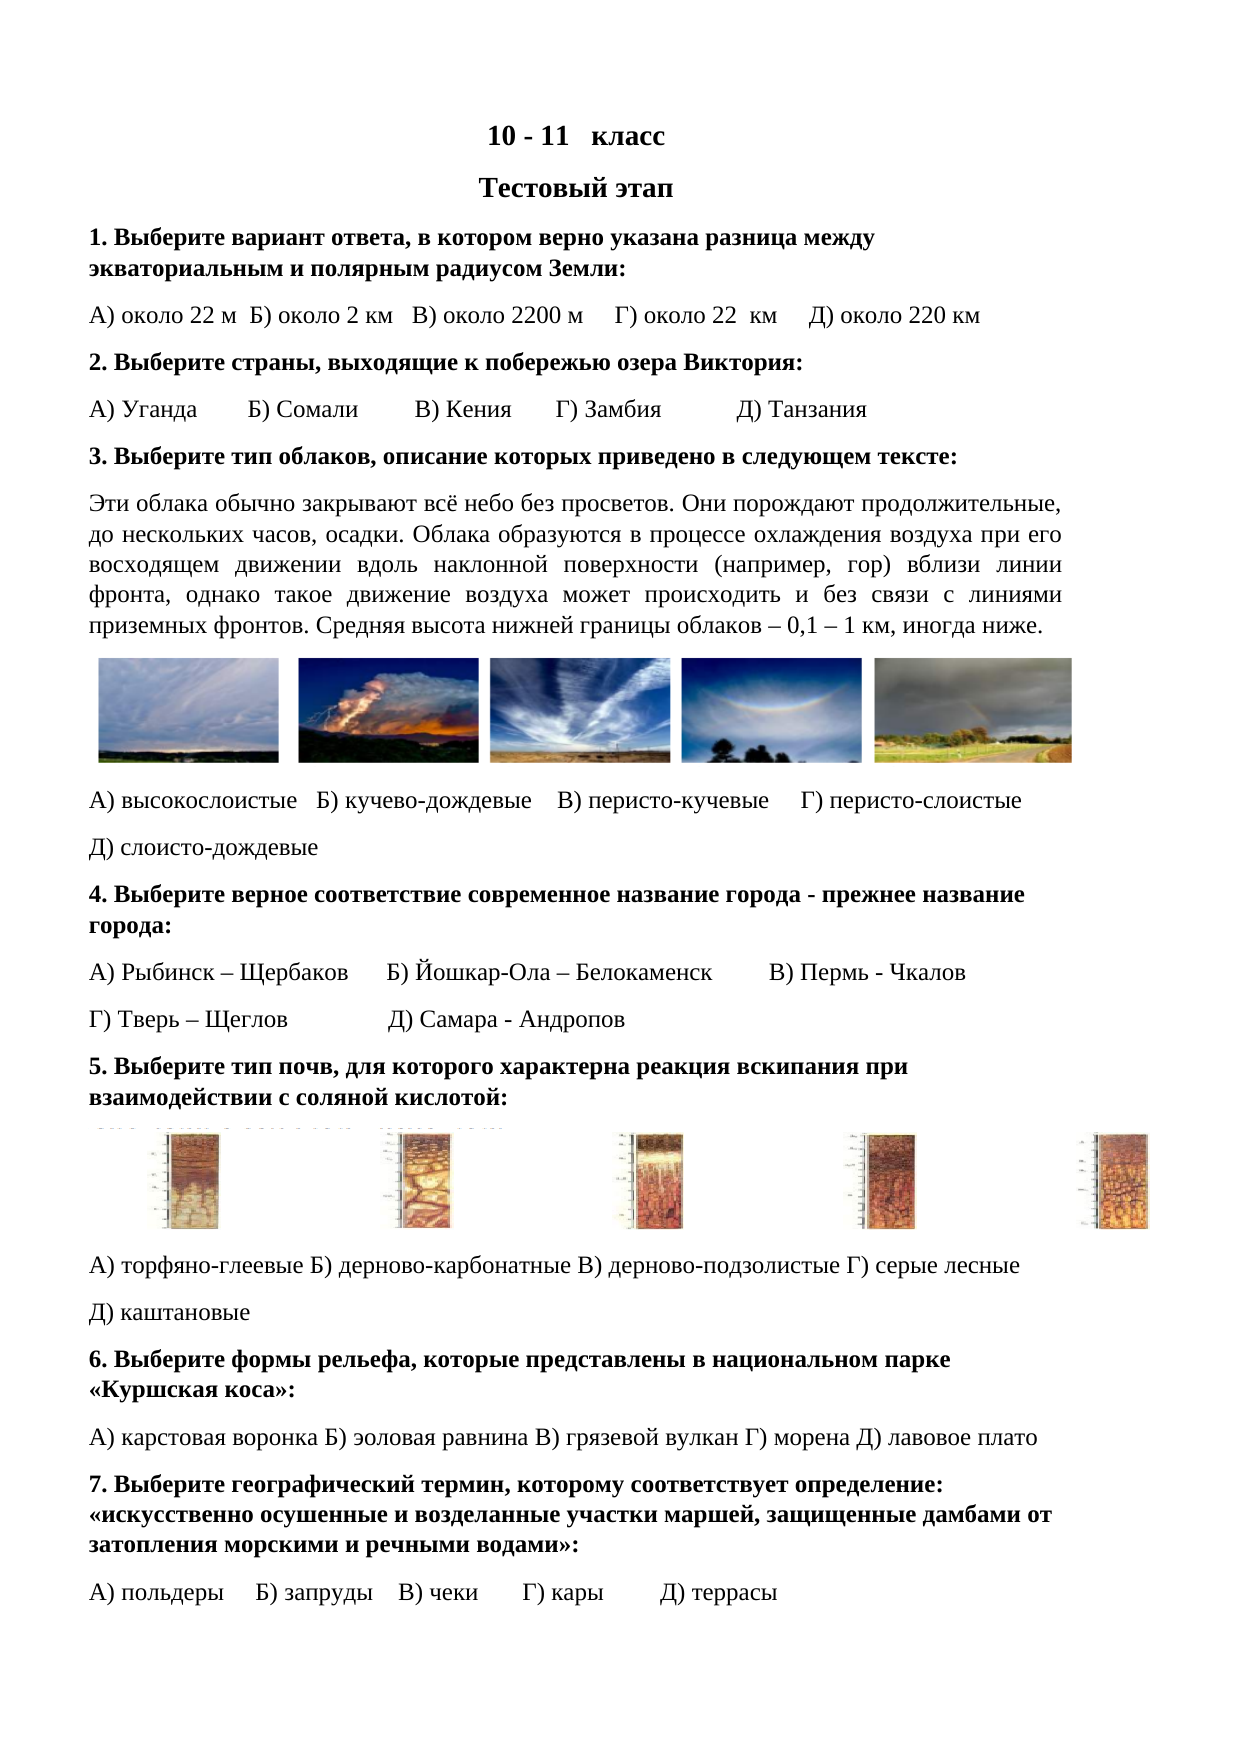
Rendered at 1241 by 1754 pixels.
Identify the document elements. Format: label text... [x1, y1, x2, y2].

text А) карстовая воронка Б) эоловая равнина В) грязевой вулкан Г) морена Д) лавовое плато [88, 1422, 1063, 1450]
text А) торфяно-глеевые Б) дерново-карбонатные В) дерново-подзолистые Г) серые лесные [88, 1250, 1063, 1279]
text 3. Выберите тип облаков, описание которых приведено в следующем тексте: [88, 441, 1063, 470]
text 5. Выберите тип почв, для которого характерна реакция вскипания при взаимодействии с соляной кислотой: [88, 1051, 1063, 1110]
picture [88, 1128, 1230, 1232]
text А) Уганда Б) Сомали В) Кения Г) Замбия Д) Танзания [88, 394, 1063, 423]
text 1. Выберите вариант ответа, в котором верно указана разница между экваториальным и полярным радиусом Земли: [88, 222, 1063, 282]
text Д) слоисто-дождевые [88, 832, 1063, 861]
text 4. Выберите верное соответствие современное название города - прежнее название города: [88, 879, 1063, 939]
text А) около 22 м Б) около 2 км В) около 2200 м Г) около 22 км Д) около 220 км [88, 300, 1063, 329]
text Тестовый этап [88, 170, 1063, 204]
picture [88, 657, 1080, 767]
text 6. Выберите формы рельефа, которые представлены в национальном парке «Куршская коса»: [88, 1344, 1063, 1403]
text 7. Выберите географический термин, которому соответствует определение: «искусственно осушенные и возделанные участки маршей, защищенные дамбами от затопления морскими и речными водами»: [88, 1469, 1063, 1558]
text А) Рыбинск – Щербаков Б) Йошкар-Ола – Белокаменск В) Пермь - Чкалов [88, 957, 1063, 986]
text Эти облака обычно закрывают всё небо без просветов. Они порождают продолжительные, до нескольких часов, осадки. Облака образуются в процессе охлаждения воздуха при его восходящем движении вдоль наклонной поверхности (например, гор) вблизи линии фронта, однако такое движение воздуха может происходить и без связи с линиями приземных фронтов. Средняя высота нижней границы облаков – 0,1 – 1 км, иногда ниже. [88, 488, 1063, 639]
text Г) Тверь – Щеглов Д) Самара - Андропов [88, 1004, 1063, 1033]
text 2. Выберите страны, выходящие к побережью озера Виктория: [88, 347, 1063, 376]
text А) высокослоистые Б) кучево-дождевые В) перисто-кучевые Г) перисто-слоистые [88, 785, 1063, 814]
text 10 - 11 класс [88, 118, 1063, 152]
text А) польдеры Б) запруды В) чеки Г) кары Д) террасы [88, 1577, 1063, 1605]
text Д) каштановые [88, 1297, 1063, 1326]
